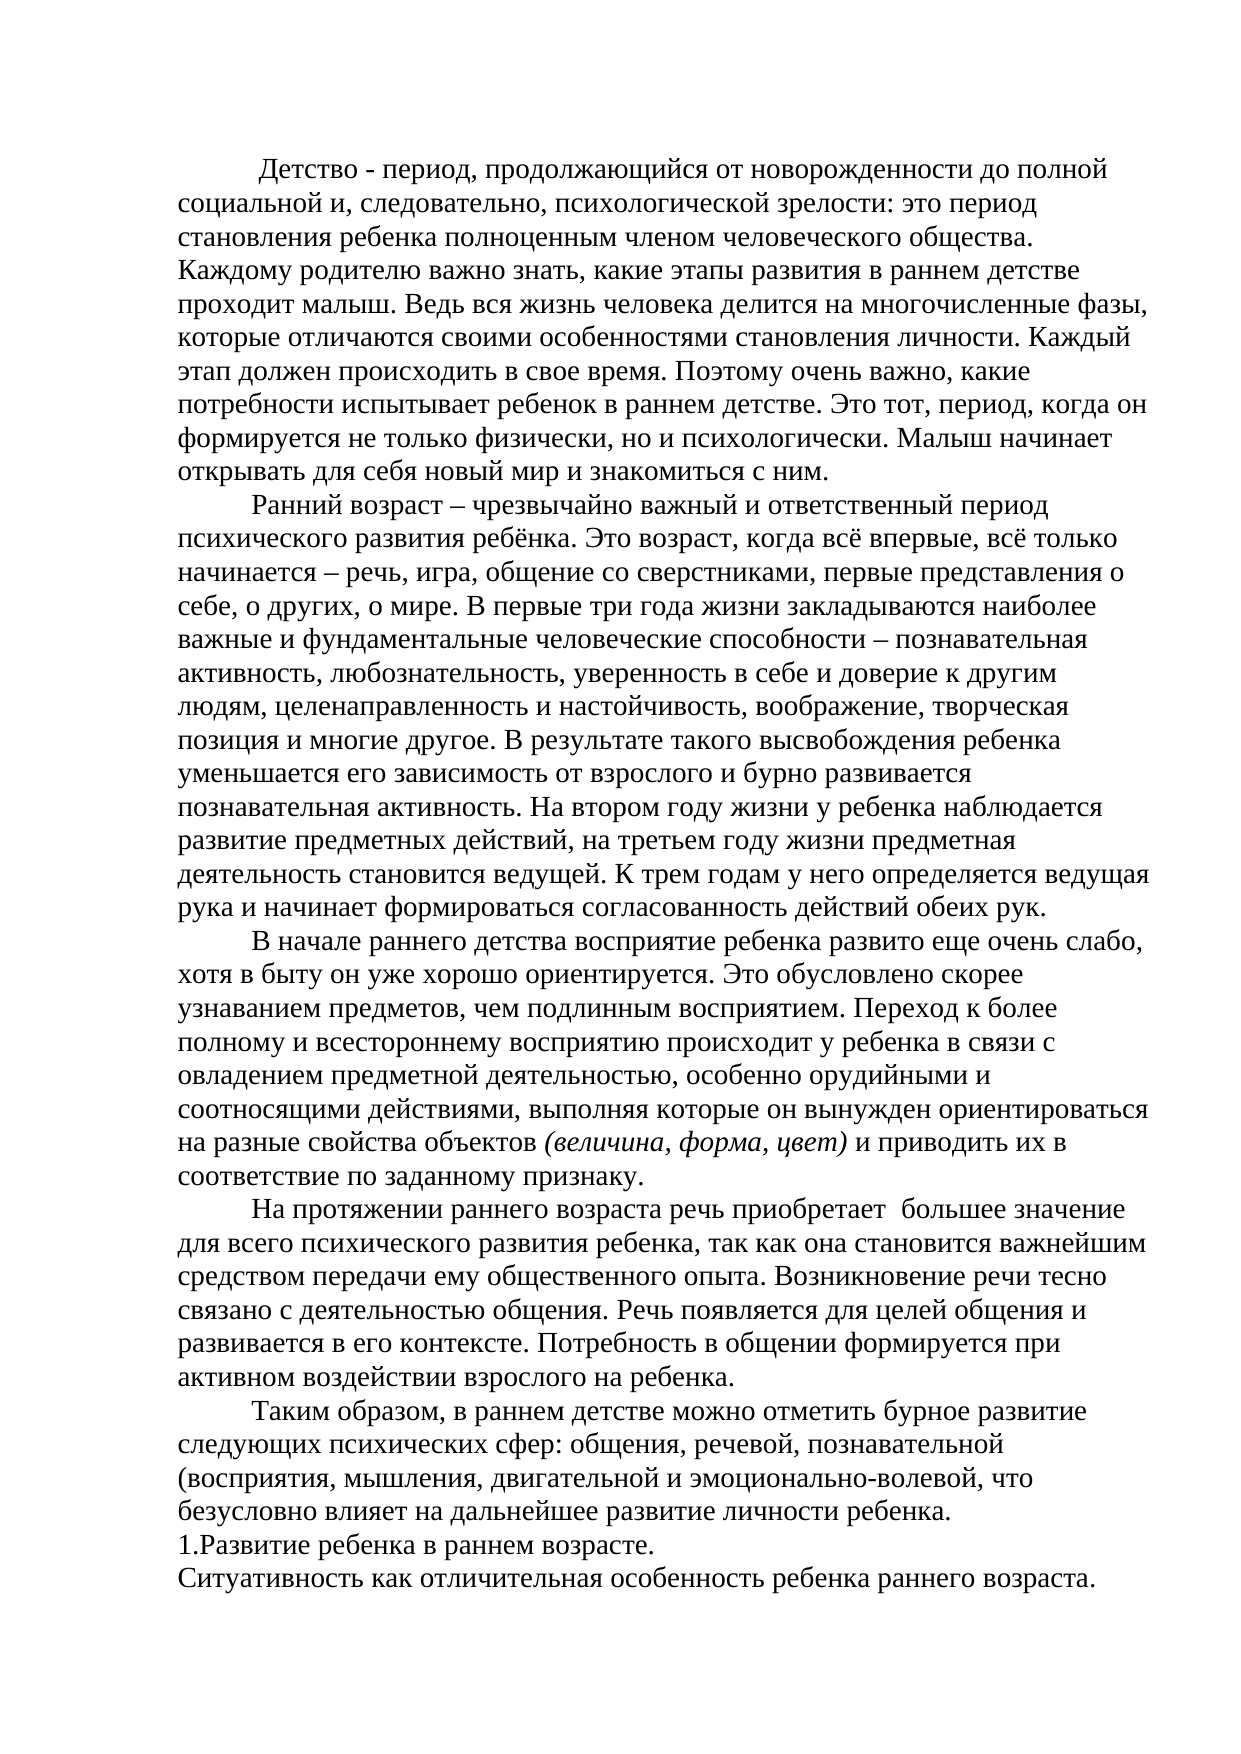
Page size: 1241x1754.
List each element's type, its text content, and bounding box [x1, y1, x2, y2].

text Детство - период, продолжающийся от новорожденности до полной социальной и, следовательно, психологической зрелости: это период становления ребенка полноценным членом человеческого общества. [177, 152, 1152, 252]
text 1.Развитие ребенка в раннем возрасте. [177, 1527, 1152, 1560]
text Ситуативность как отличительная особенность ребенка раннего возраста. [177, 1560, 1152, 1594]
text На протяжении раннего возраста речь приобретает большее значение для всего психического развития ребенка, так как она становится важнейшим средством передачи ему общественного опыта. Возникновение речи тесно связано с деятельностью общения. Речь появляется для целей общения и развивается в его контексте. Потребность в общении формируется при активном воздействии взрослого на ребенка. [177, 1191, 1152, 1393]
text Каждому родителю важно знать, какие этапы развития в раннем детстве проходит малыш. Ведь вся жизнь человека делится на многочисленные фазы, которые отличаются своими особенностями становления личности. Каждый этап должен происходить в свое время. Поэтому очень важно, какие потребности испытывает ребенок в раннем детстве. Это тот, период, когда он формируется не только физически, но и психологически. Малыш начинает открывать для себя новый мир и знакомиться с ним. [177, 252, 1152, 487]
text Таким образом, в раннем детстве можно отметить бурное развитие следующих психических сфер: общения, речевой, познавательной (восприятия, мышления, двигательной и эмоционально-волевой, что безусловно влияет на дальнейшее развитие личности ребенка. [177, 1393, 1152, 1527]
text В начале раннего детства восприятие ребенка развито еще очень слабо, хотя в быту он уже хорошо ориентируется. Это обусловлено скорее узнаванием предметов, чем подлинным восприятием. Переход к более полному и всестороннему восприятию происходит у ребенка в связи с овладением предметной деятельностью, особенно орудийными и соотносящими действиями, выполняя которые он вынужден ориентироваться на разные свойства объектов (величина, форма, цвет) и приводить их в соответствие по заданному признаку. [177, 923, 1152, 1191]
text Ранний возраст – чрезвычайно важный и ответственный период психического развития ребёнка. Это возраст, когда всё впервые, всё только начинается – речь, игра, общение со сверстниками, первые представления о себе, о других, о мире. В первые три года жизни закладываются наиболее важные и фундаментальные человеческие способности – познавательная активность, любознательность, уверенность в себе и доверие к другим людям, целенаправленность и настойчивость, воображение, творческая позиция и многие другое. В результате такого высвобождения ребенка уменьшается его зависимость от взрослого и бурно развивается познавательная активность. На втором году жизни у ребенка наблюдается развитие предметных действий, на третьем году жизни предметная деятельность становится ведущей. К трем годам у него определяется ведущая рука и начинает формироваться согласованность действий обеих рук. [177, 487, 1152, 923]
